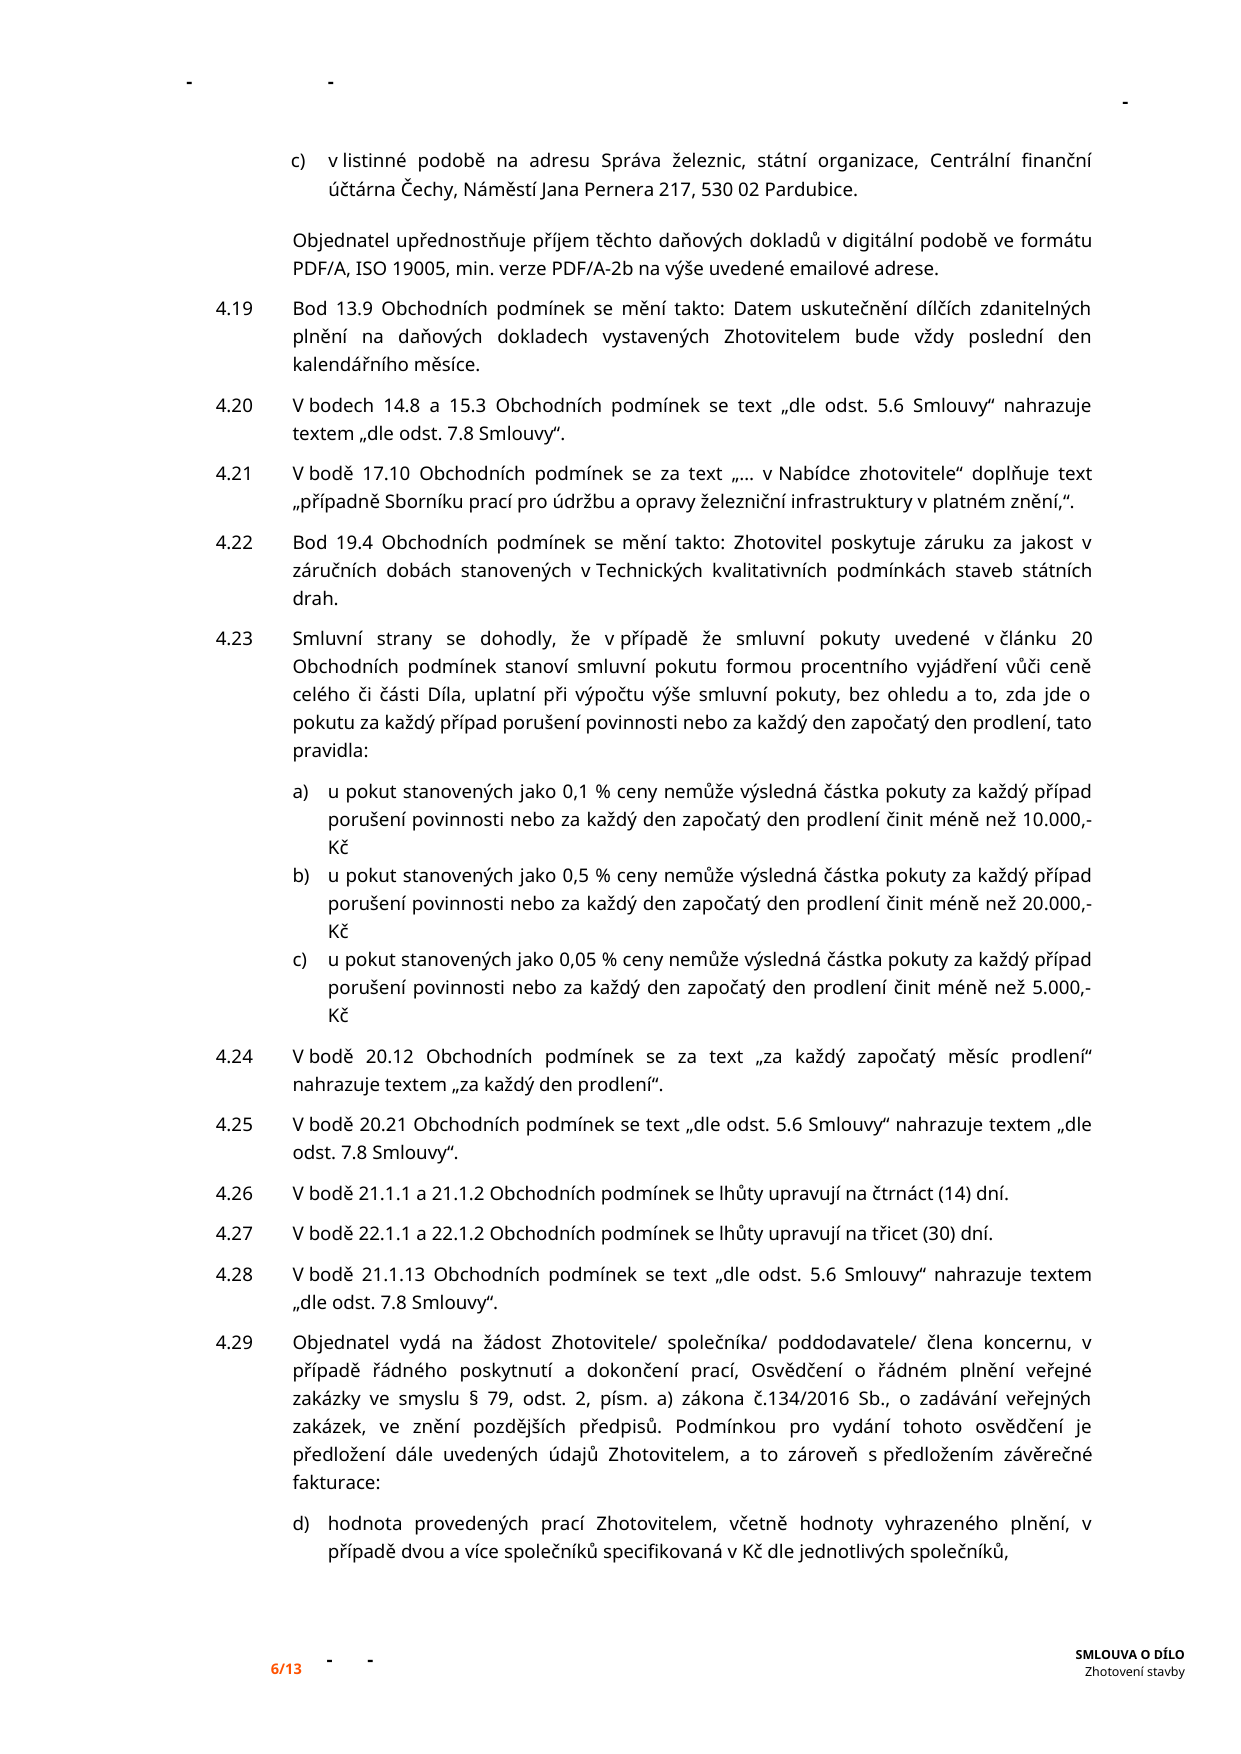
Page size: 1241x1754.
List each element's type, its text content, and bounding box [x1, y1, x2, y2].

list u pokut stanovených jako 0,5 % ceny nemůže výsledná částka pokuty za každý případ porušení povinnosti nebo za každý den započatý den prodlení činit méně než 20.000,- Kč [292, 862, 1093, 944]
list V bodě 21.1.1 a 21.1.2 Obchodních podmínek se lhůty upravují na čtrnáct (14) dní. [216, 1180, 1093, 1206]
list V bodě 17.10 Obchodních podmínek se za text „… v Nabídce zhotovitele“ doplňuje text „případně Sborníku prací pro údržbu a opravy železniční infrastruktury v platném znění,“. [216, 461, 1093, 514]
list V bodě 22.1.1 a 22.1.2 Obchodních podmínek se lhůty upravují na třicet (30) dní. [216, 1221, 1093, 1246]
list u pokut stanovených jako 0,1 % ceny nemůže výsledná částka pokuty za každý případ porušení povinnosti nebo za každý den započatý den prodlení činit méně než 10.000,- Kč [292, 778, 1093, 860]
list V bodě 20.21 Obchodních podmínek se text „dle odst. 5.6 Smlouvy“ nahrazuje textem „dle odst. 7.8 Smlouvy“. [216, 1111, 1093, 1165]
list hodnota provedených prací Zhotovitelem, včetně hodnoty vyhrazeného plnění, v případě dvou a více společníků specifikovaná v Kč dle jednotlivých společníků, [292, 1510, 1093, 1564]
list Smluvní strany se dohodly, že v případě že smluvní pokuty uvedené v článku 20 Obchodních podmínek stanoví smluvní pokutu formou procentního vyjádření vůči ceně celého či části Díla, uplatní při výpočtu výše smluvní pokuty, bez ohledu a to, zda jde o pokutu za každý případ porušení povinnosti nebo za každý den započatý den prodlení, tato pravidla: [216, 626, 1093, 763]
list Bod 19.4 Obchodních podmínek se mění takto: Zhotovitel poskytuje záruku za jakost v záručních dobách stanovených v Technických kvalitativních podmínkách staveb státních drah. [216, 529, 1093, 611]
list V bodě 21.1.13 Obchodních podmínek se text „dle odst. 5.6 Smlouvy“ nahrazuje textem „dle odst. 7.8 Smlouvy“. [216, 1261, 1093, 1314]
list V bodě 20.12 Obchodních podmínek se za text „za každý započatý měsíc prodlení“ nahrazuje textem „za každý den prodlení“. [216, 1043, 1093, 1096]
list V bodech 14.8 a 15.3 Obchodních podmínek se text „dle odst. 5.6 Smlouvy“ nahrazuje textem „dle odst. 7.8 Smlouvy“. [216, 392, 1093, 446]
list v listinné podobě na adresu Správa železnic, státní organizace, Centrální finanční účtárna Čechy, Náměstí Jana Pernera 217, 530 02 Pardubice. [291, 147, 1093, 202]
list Bod 13.9 Obchodních podmínek se mění takto: Datem uskutečnění dílčích zdanitelných plnění na daňových dokladech vystavených Zhotovitelem bude vždy poslední den kalendářního měsíce. [216, 295, 1093, 377]
text Objednatel upřednostňuje příjem těchto daňových dokladů v digitální podobě ve formátu PDF/A, ISO 19005, min. verze PDF/A-2b na výše uvedené emailové adrese. [292, 227, 1093, 280]
list u pokut stanovených jako 0,05 % ceny nemůže výsledná částka pokuty za každý případ porušení povinnosti nebo za každý den započatý den prodlení činit méně než 5.000,- Kč [292, 946, 1093, 1028]
list Objednatel vydá na žádost Zhotovitele/ společníka/ poddodavatele/ člena koncernu, v případě řádného poskytnutí a dokončení prací, Osvědčení o řádném plnění veřejné zakázky ve smyslu § 79, odst. 2, písm. a) zákona č.134/2016 Sb., o zadávání veřejných zakázek, ve znění pozdějších předpisů. Podmínkou pro vydání tohoto osvědčení je předložení dále uvedených údajů Zhotovitelem, a to zároveň s předložením závěrečné fakturace: [216, 1329, 1093, 1495]
